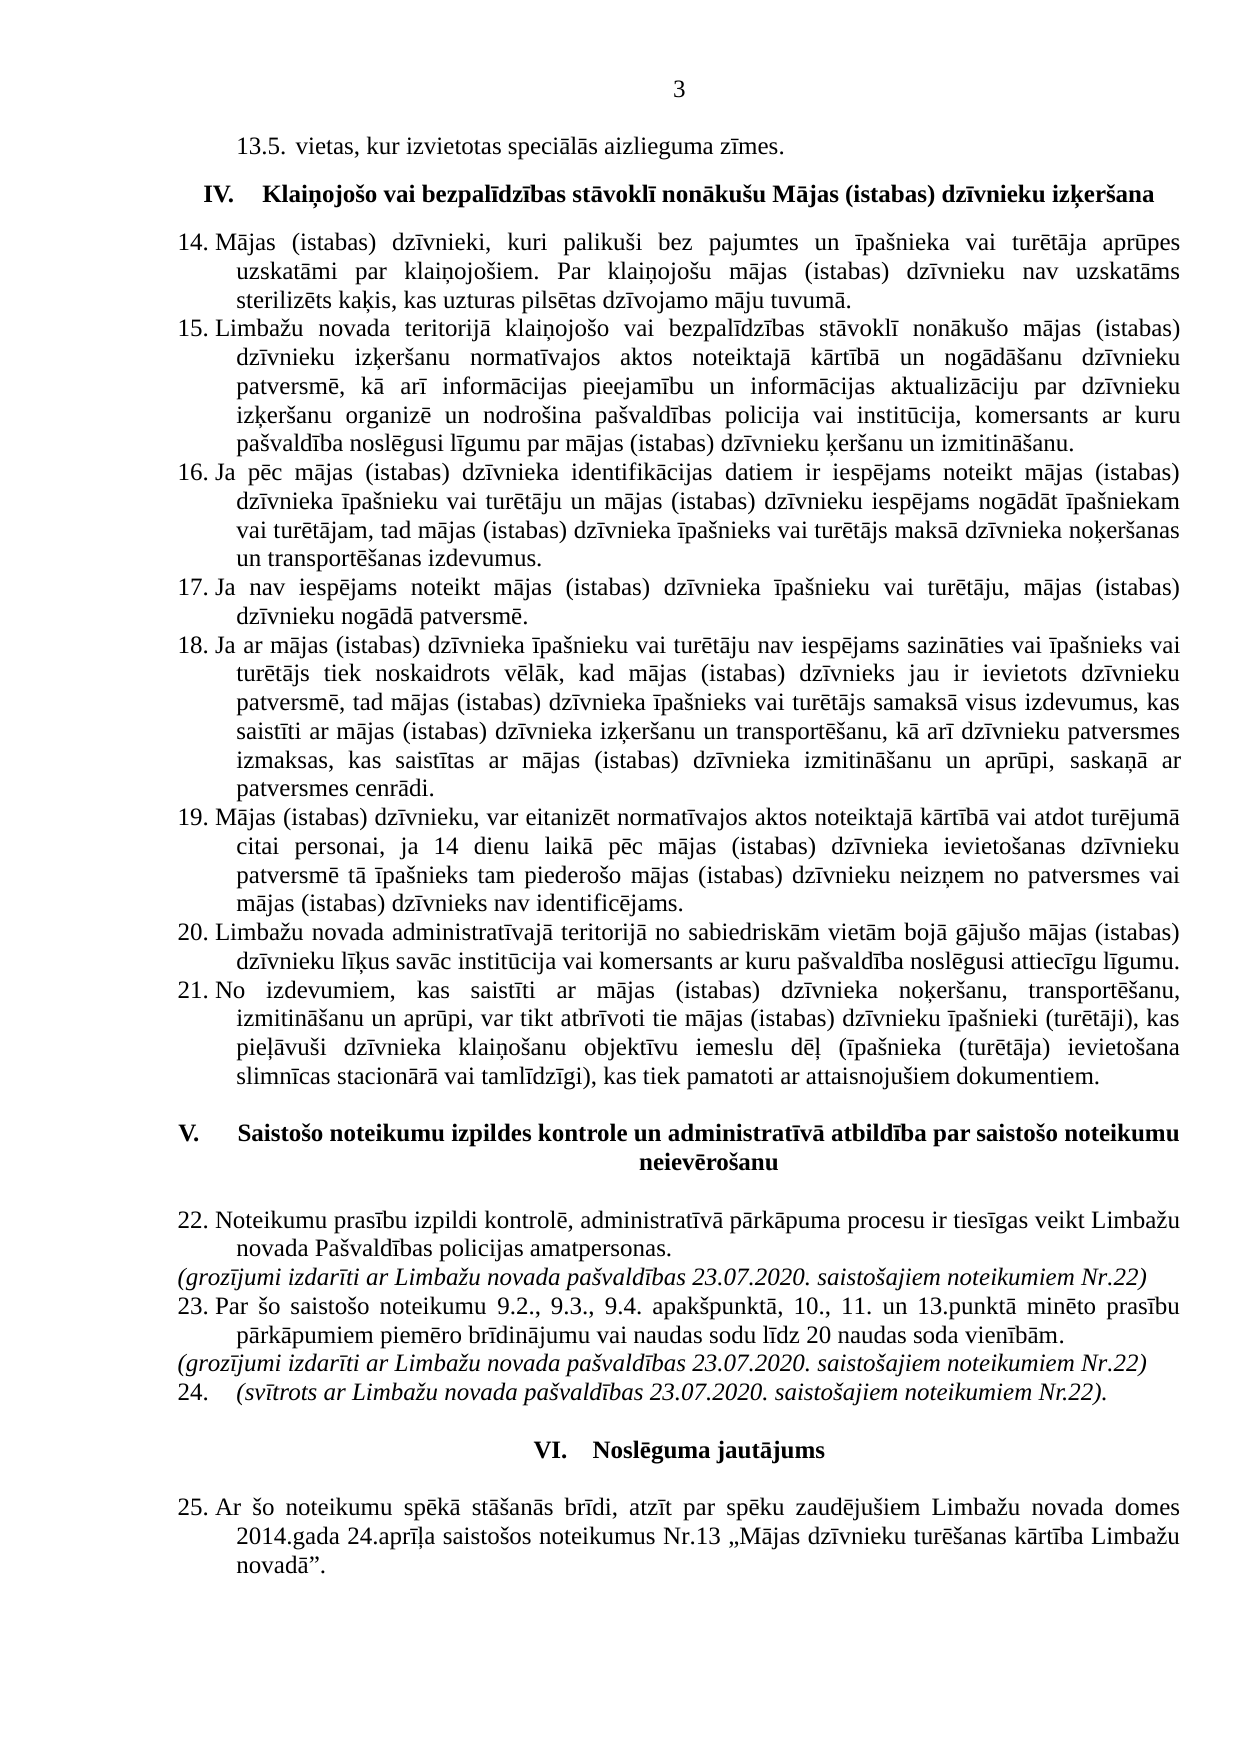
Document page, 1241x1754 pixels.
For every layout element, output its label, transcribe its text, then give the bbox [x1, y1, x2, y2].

text (grozījumi izdarīti ar Limbažu novada pašvaldības 23.07.2020. saistošajiem noteikumiem Nr.22) [177, 1262, 1181, 1291]
list Ar šo noteikumu spēkā stāšanās brīdi, atzīt par spēku zaudējušiem Limbažu novada domes 2014.gada 24.aprīļa saistošos noteikumus Nr.13 „Mājas dzīvnieku turēšanas kārtība Limbažu novadā”. [177, 1492, 1181, 1578]
list Par šo saistošo noteikumu 9.2., 9.3., 9.4. apakšpunktā, 10., 11. un 13.punktā minēto prasību pārkāpumiem piemēro brīdinājumu vai naudas sodu līdz 20 naudas soda vienībām. [177, 1291, 1181, 1348]
text (grozījumi izdarīti ar Limbažu novada pašvaldības 23.07.2020. saistošajiem noteikumiem Nr.22) [177, 1348, 1181, 1377]
list Ja pēc mājas (istabas) dzīvnieka identifikācijas datiem ir iespējams noteikt mājas (istabas) dzīvnieka īpašnieku vai turētāju un mājas (istabas) dzīvnieku iespējams nogādāt īpašniekam vai turētājam, tad mājas (istabas) dzīvnieka īpašnieks vai turētājs maksā dzīvnieka noķeršanas un transportēšanas izdevumus. [177, 457, 1181, 572]
list Limbažu novada teritorijā klaiņojošo vai bezpalīdzības stāvoklī nonākušo mājas (istabas) dzīvnieku izķeršanu normatīvajos aktos noteiktajā kārtībā un nogādāšanu dzīvnieku patversmē, kā arī informācijas pieejamību un informācijas aktualizāciju par dzīvnieku izķeršanu organizē un nodrošina pašvaldības policija vai institūcija, komersants ar kuru pašvaldība noslēgusi līgumu par mājas (istabas) dzīvnieku ķeršanu un izmitināšanu. [177, 313, 1181, 457]
list Ja ar mājas (istabas) dzīvnieka īpašnieku vai turētāju nav iespējams sazināties vai īpašnieks vai turētājs tiek noskaidrots vēlāk, kad mājas (istabas) dzīvnieks jau ir ievietots dzīvnieku patversmē, tad mājas (istabas) dzīvnieka īpašnieks vai turētājs samaksā visus izdevumus, kas saistīti ar mājas (istabas) dzīvnieka izķeršanu un transportēšanu, kā arī dzīvnieku patversmes izmaksas, kas saistītas ar mājas (istabas) dzīvnieka izmitināšanu un aprūpi, saskaņā ar patversmes cenrādi. [177, 630, 1181, 802]
list Mājas (istabas) dzīvnieku, var eitanizēt normatīvajos aktos noteiktajā kārtībā vai atdot turējumā citai personai, ja 14 dienu laikā pēc mājas (istabas) dzīvnieka ievietošanas dzīvnieku patversmē tā īpašnieks tam piederošo mājas (istabas) dzīvnieku neizņem no patversmes vai mājas (istabas) dzīvnieks nav identificējams. [177, 802, 1181, 917]
list Mājas (istabas) dzīvnieki, kuri palikuši bez pajumtes un īpašnieka vai turētāja aprūpes uzskatāmi par klaiņojošiem. Par klaiņojošu mājas (istabas) dzīvnieku nav uzskatāms sterilizēts kaķis, kas uzturas pilsētas dzīvojamo māju tuvumā. [177, 227, 1181, 313]
list Saistošo noteikumu izpildes kontrole un administratīvā atbildība par saistošo noteikumu neievērošanu [177, 1118, 1181, 1176]
list Ja nav iespējams noteikt mājas (istabas) dzīvnieka īpašnieku vai turētāju, mājas (istabas) dzīvnieku nogādā patversmē. [177, 572, 1181, 630]
list Limbažu novada administratīvajā teritorijā no sabiedriskām vietām bojā gājušo mājas (istabas) dzīvnieku līķus savāc institūcija vai komersants ar kuru pašvaldība noslēgusi attiecīgu līgumu. [177, 917, 1181, 975]
list No izdevumiem, kas saistīti ar mājas (istabas) dzīvnieka noķeršanu, transportēšanu, izmitināšanu un aprūpi, var tikt atbrīvoti tie mājas (istabas) dzīvnieku īpašnieki (turētāji), kas pieļāvuši dzīvnieka klaiņošanu objektīvu iemeslu dēļ (īpašnieka (turētāja) ievietošana slimnīcas stacionārā vai tamlīdzīgi), kas tiek pamatoti ar attaisnojušiem dokumentiem. [177, 975, 1181, 1090]
list vietas, kur izvietotas speciālās aizlieguma zīmes. [236, 131, 1181, 160]
list Noslēguma jautājums [177, 1435, 1181, 1463]
list Klaiņojošo vai bezpalīdzības stāvoklī nonākušu Mājas (istabas) dzīvnieku izķeršana [177, 179, 1181, 208]
list (svītrots ar Limbažu novada pašvaldības 23.07.2020. saistošajiem noteikumiem Nr.22). [177, 1377, 1181, 1406]
list Noteikumu prasību izpildi kontrolē, administratīvā pārkāpuma procesu ir tiesīgas veikt Limbažu novada Pašvaldības policijas amatpersonas. [177, 1205, 1181, 1262]
